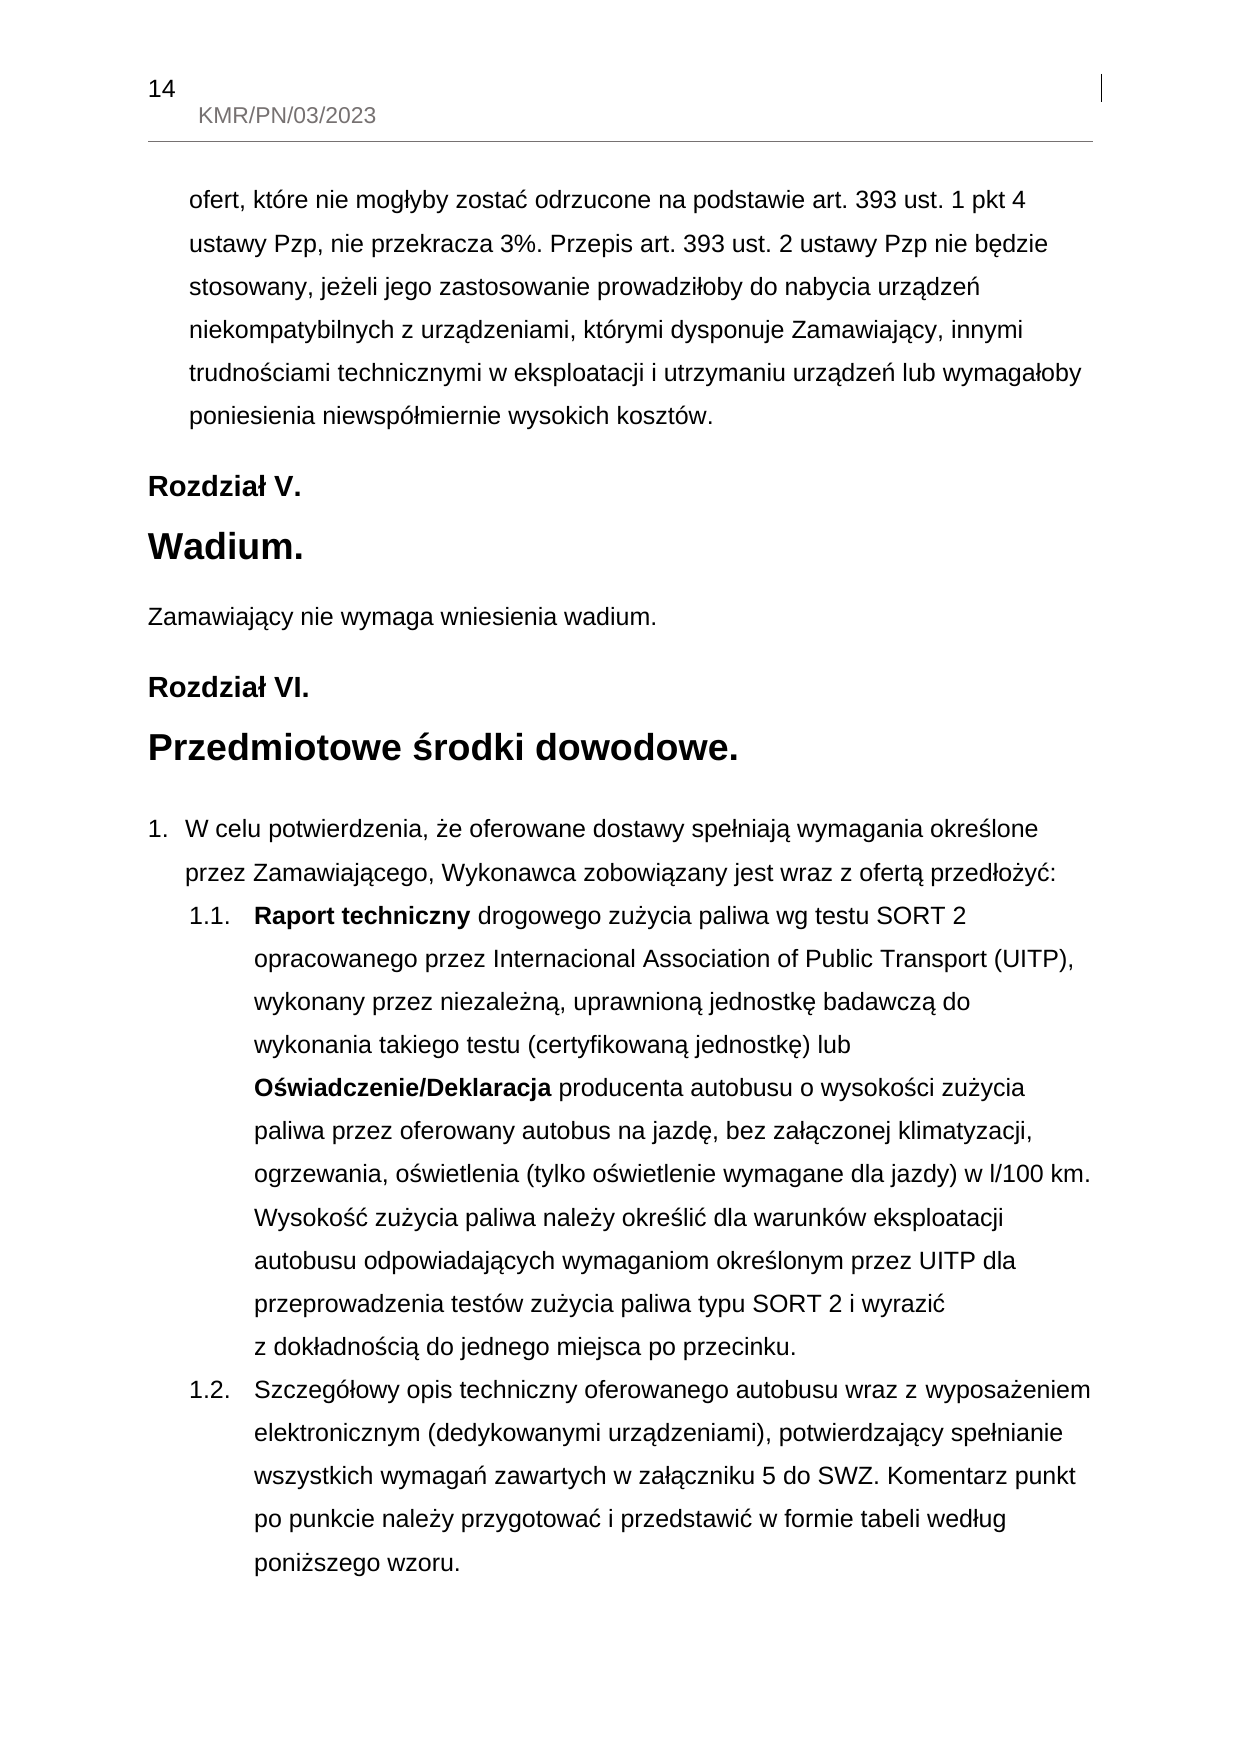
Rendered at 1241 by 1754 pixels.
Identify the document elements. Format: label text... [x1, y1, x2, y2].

list W celu potwierdzenia, że oferowane dostawy spełniają wymagania określone przez Zamawiającego, Wykonawca zobowiązany jest wraz z ofertą przedłożyć: [148, 814, 1093, 886]
list Szczegółowy opis techniczny oferowanego autobusu wraz z wyposażeniem elektronicznym (dedykowanymi urządzeniami), potwierdzający spełnianie wszystkich wymagań zawartych w załączniku 5 do SWZ. Komentarz punkt po punkcie należy przygotować i przedstawić w formie tabeli według poniższego wzoru. [189, 1375, 1093, 1576]
subtitle Wadium. [148, 469, 1093, 567]
list Raport techniczny drogowego zużycia paliwa wg testu SORT 2 opracowanego przez Internacional Association of Public Transport (UITP), wykonany przez niezależną, uprawnioną jednostkę badawczą do wykonania takiego testu (certyfikowaną jednostkę) lub [189, 901, 1093, 1059]
subtitle Przedmiotowe środki dowodowe. [148, 669, 1093, 768]
list Oświadczenie/Deklaracja producenta autobusu o wysokości zużycia paliwa przez oferowany autobus na jazdę, bez załączonej klimatyzacji, ogrzewania, oświetlenia (tylko oświetlenie wymagane dla jazdy) w l/100 km. Wysokość zużycia paliwa należy określić dla warunków eksploatacji autobusu odpowiadających wymaganiom określonym przez UITP dla przeprowadzenia testów zużycia paliwa typu SORT 2 i wyrazić z dokładnością do jednego miejsca po przecinku. [254, 1073, 1093, 1361]
text Zamawiający nie wymaga wniesienia wadium. [148, 601, 1093, 630]
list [148, 185, 1093, 430]
